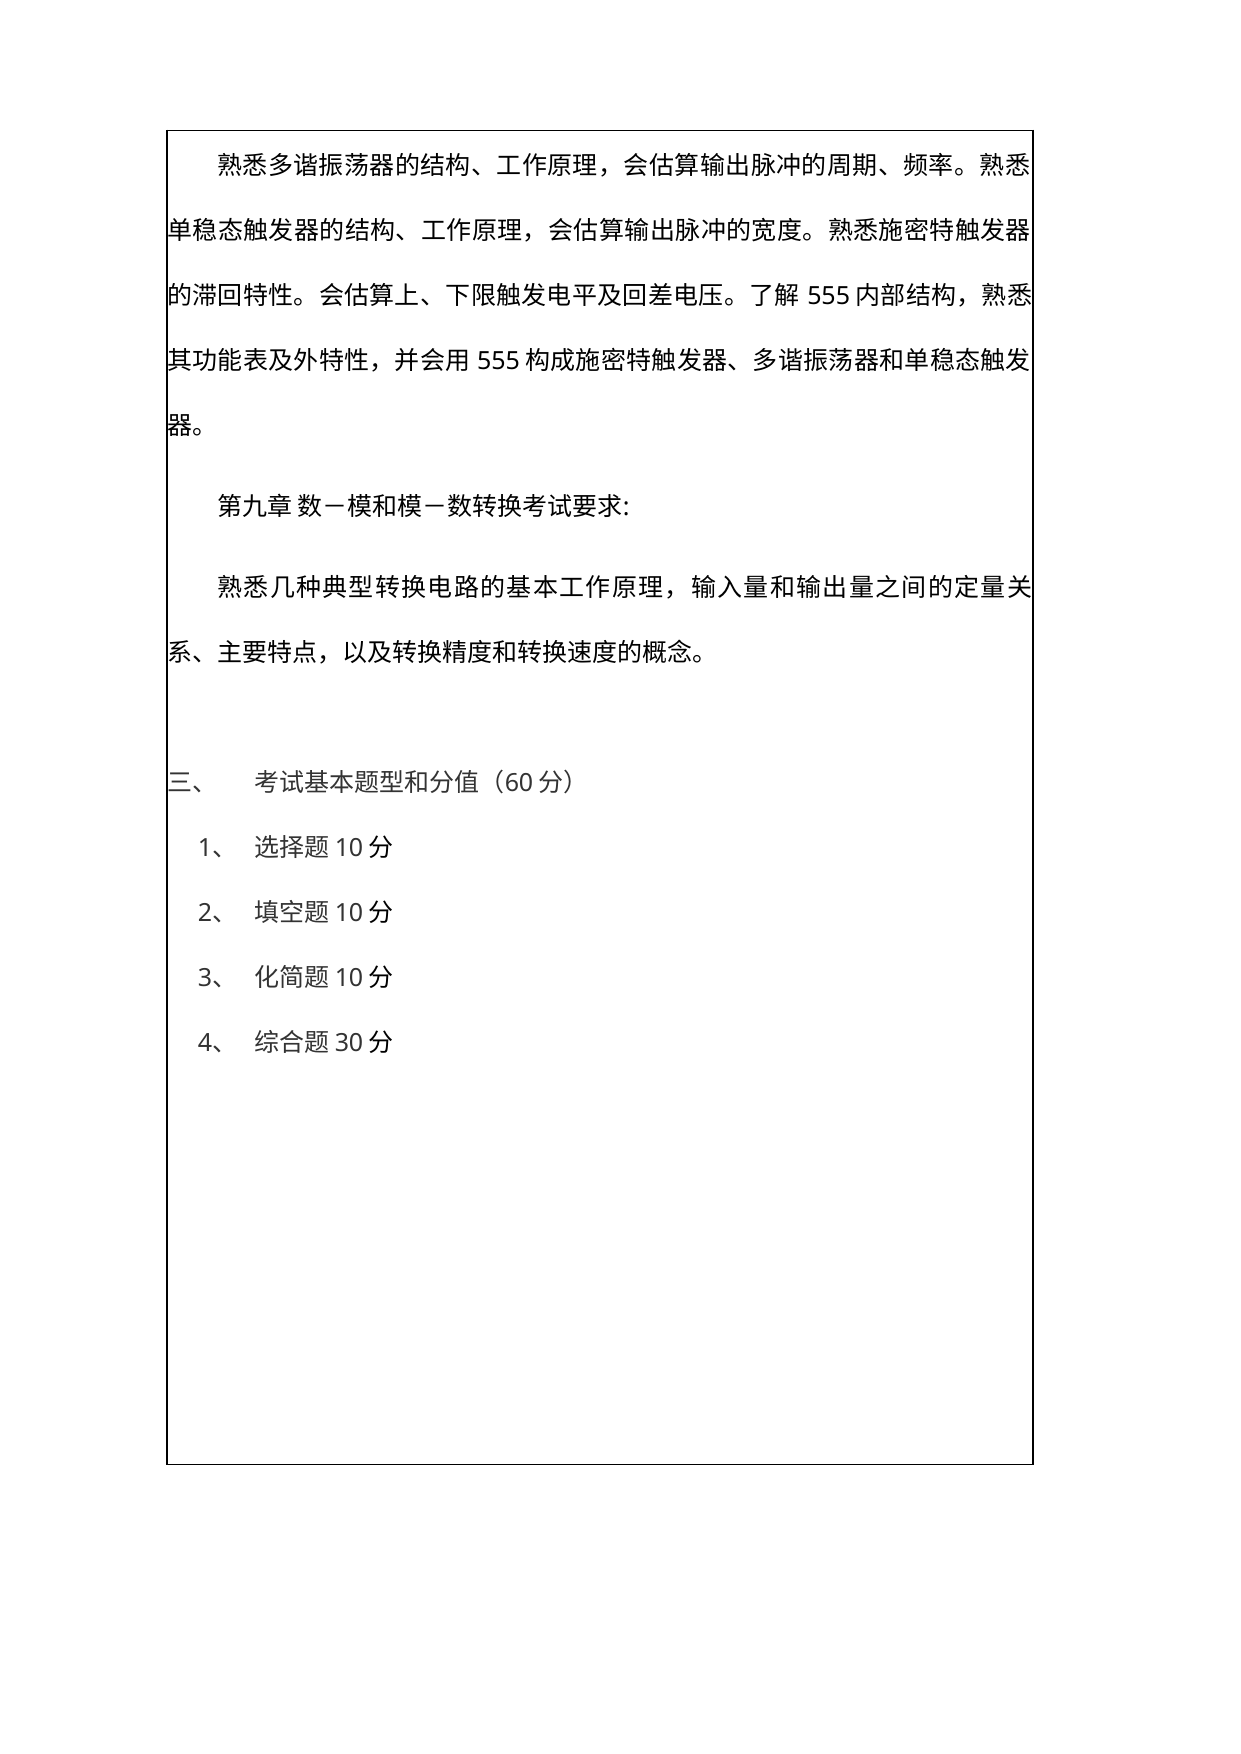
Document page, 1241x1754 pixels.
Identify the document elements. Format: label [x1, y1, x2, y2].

table_header [168, 131, 1032, 1463]
